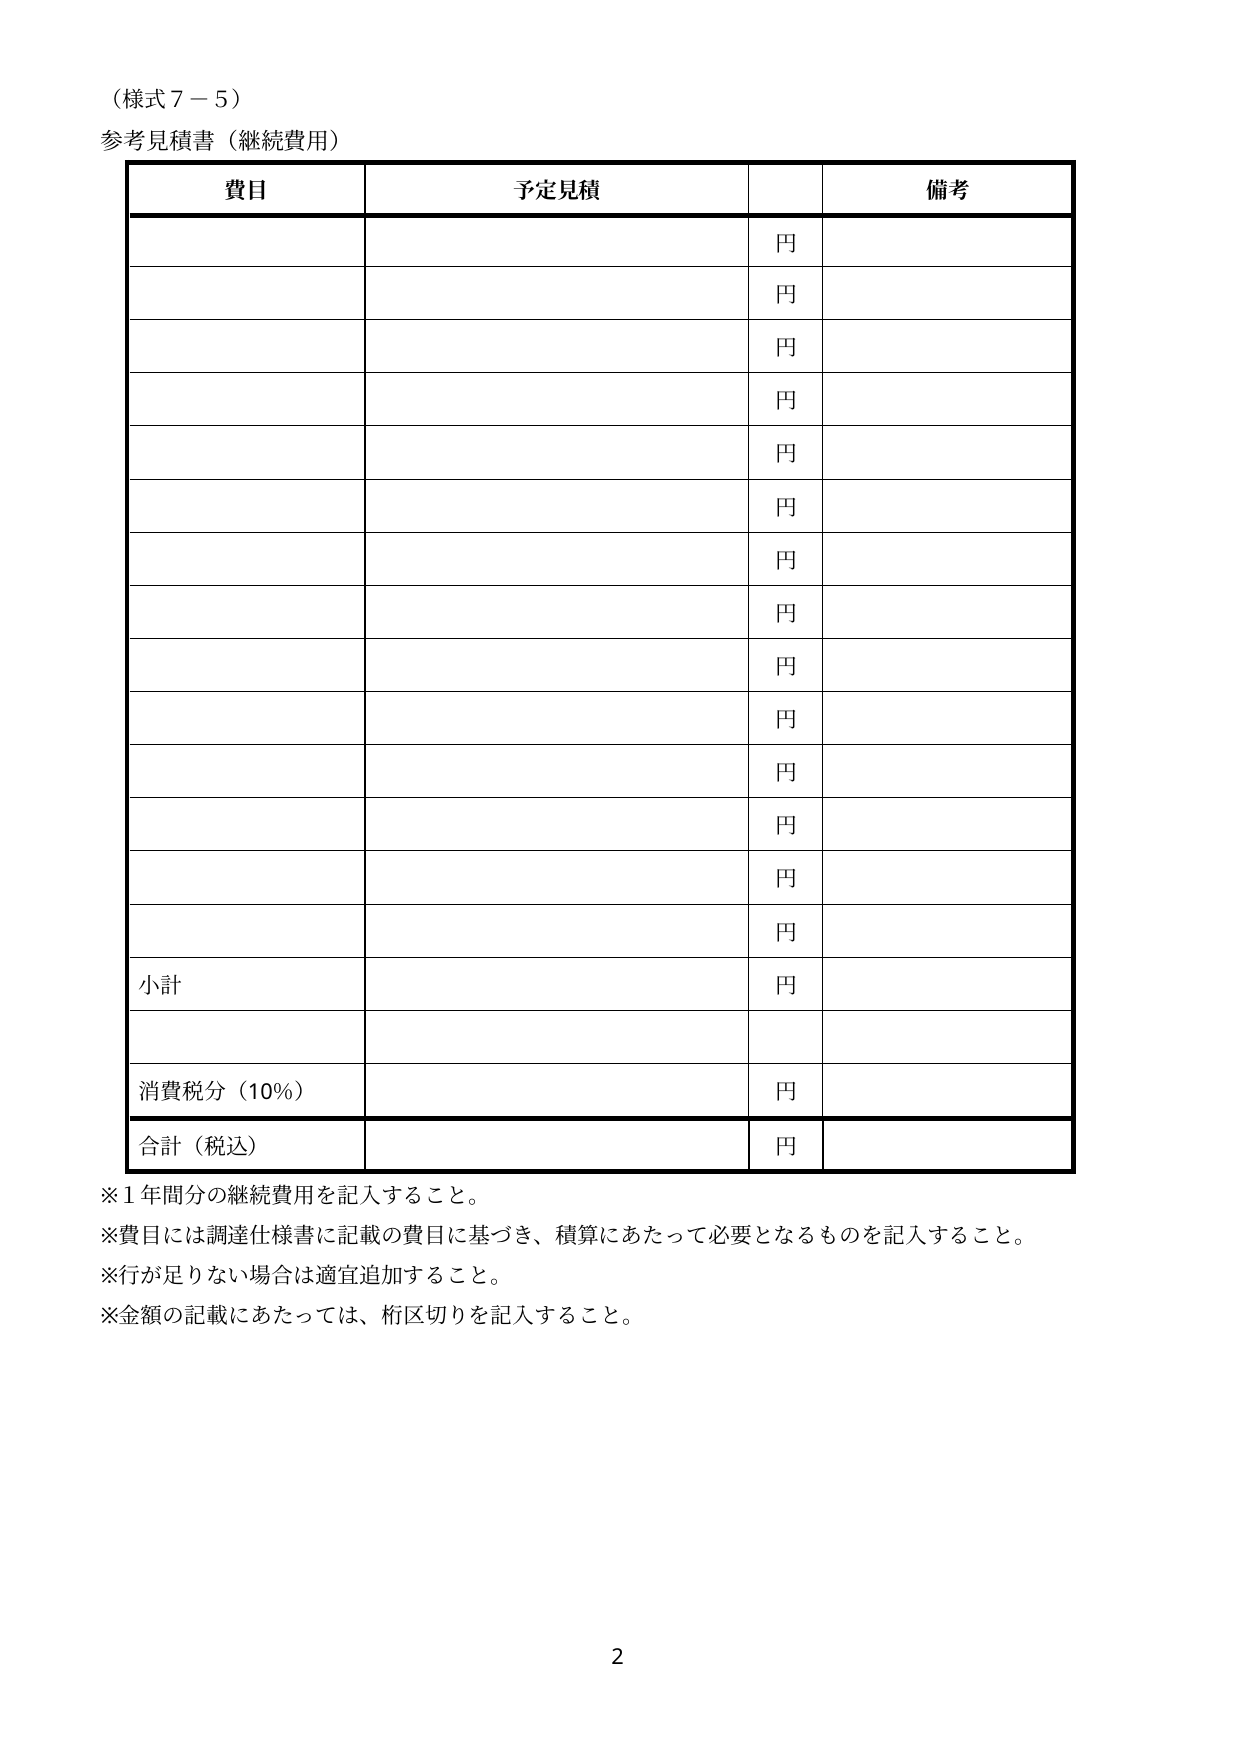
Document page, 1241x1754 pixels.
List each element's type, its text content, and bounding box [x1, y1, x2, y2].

table_cell [823, 851, 1071, 903]
table_cell 消費税分（10％） [129, 1064, 364, 1116]
table_cell 円 [749, 586, 822, 638]
table_cell [366, 218, 748, 266]
table_cell [366, 692, 748, 744]
table_cell [129, 851, 364, 903]
table_cell 小計 [129, 958, 364, 1010]
table_cell [366, 586, 748, 638]
table_cell [129, 373, 364, 425]
table_cell [823, 267, 1071, 319]
table_cell [366, 320, 748, 372]
table_cell 円 [749, 373, 822, 425]
table_cell 円 [749, 905, 822, 957]
table_cell [129, 480, 364, 532]
table_cell [366, 480, 748, 532]
table_cell [823, 426, 1071, 478]
table_cell [366, 798, 748, 850]
table_cell 円 [749, 958, 822, 1010]
table_header 備考 [823, 165, 1071, 213]
table_cell [129, 267, 364, 319]
text ※行が足りない場合は適宜追加すること。 [100, 1254, 1134, 1294]
table_cell [129, 214, 364, 266]
table_cell [129, 639, 364, 691]
table_cell [366, 958, 748, 1010]
table_cell 合計（税込） [129, 1117, 364, 1169]
table_cell 円 [749, 480, 822, 532]
table_cell [366, 905, 748, 957]
table_header 費目 [129, 165, 364, 213]
table_cell [823, 905, 1071, 957]
table_header [749, 165, 822, 213]
table_cell [823, 218, 1071, 266]
table_cell [366, 533, 748, 585]
table_cell [366, 1064, 748, 1116]
table_cell [823, 373, 1071, 425]
table_header 予定見積 [366, 165, 748, 213]
table_cell [823, 480, 1071, 532]
table_cell [129, 533, 364, 585]
table_cell [823, 639, 1071, 691]
table_cell [823, 1064, 1071, 1116]
table_cell 円 [749, 745, 822, 797]
table_cell 円 [749, 426, 822, 478]
table_cell [366, 851, 748, 903]
table_cell [823, 533, 1071, 585]
table_cell 円 [749, 639, 822, 691]
table_cell [366, 639, 748, 691]
table_cell [366, 267, 748, 319]
table_cell [129, 692, 364, 744]
table_cell [824, 1121, 1071, 1169]
table_cell 円 [749, 692, 822, 744]
table_cell [823, 692, 1071, 744]
table_cell [749, 1011, 822, 1063]
text ※金額の記載にあたっては、桁区切りを記入すること。 [100, 1294, 1134, 1334]
table_cell [823, 1011, 1071, 1063]
table_cell [823, 958, 1071, 1010]
table_cell 円 [749, 320, 822, 372]
table_cell [129, 320, 364, 372]
text ※費目には調達仕様書に記載の費目に基づき、積算にあたって必要となるものを記入すること。 [100, 1214, 1134, 1254]
table_cell [129, 798, 364, 850]
table_cell [129, 1011, 364, 1063]
table_cell 円 [749, 1064, 822, 1116]
table_cell [129, 586, 364, 638]
table_cell [129, 426, 364, 478]
table_cell [823, 320, 1071, 372]
table_cell 円 [749, 798, 822, 850]
table_cell [823, 745, 1071, 797]
table_cell [366, 1121, 748, 1169]
table_cell [366, 426, 748, 478]
table_cell [366, 1011, 748, 1063]
text 参考見積書（継続費用） [100, 120, 1134, 160]
table_cell [823, 798, 1071, 850]
table_cell 円 [749, 533, 822, 585]
table_cell 円 [749, 218, 822, 266]
table_cell [366, 373, 748, 425]
table_cell [129, 745, 364, 797]
table_cell [129, 905, 364, 957]
table_cell [823, 586, 1071, 638]
table_cell [366, 745, 748, 797]
table_cell 円 [749, 267, 822, 319]
text ※１年間分の継続費用を記入すること。 [100, 1174, 1134, 1214]
table_cell 円 [750, 1121, 822, 1169]
table_cell 円 [749, 851, 822, 903]
